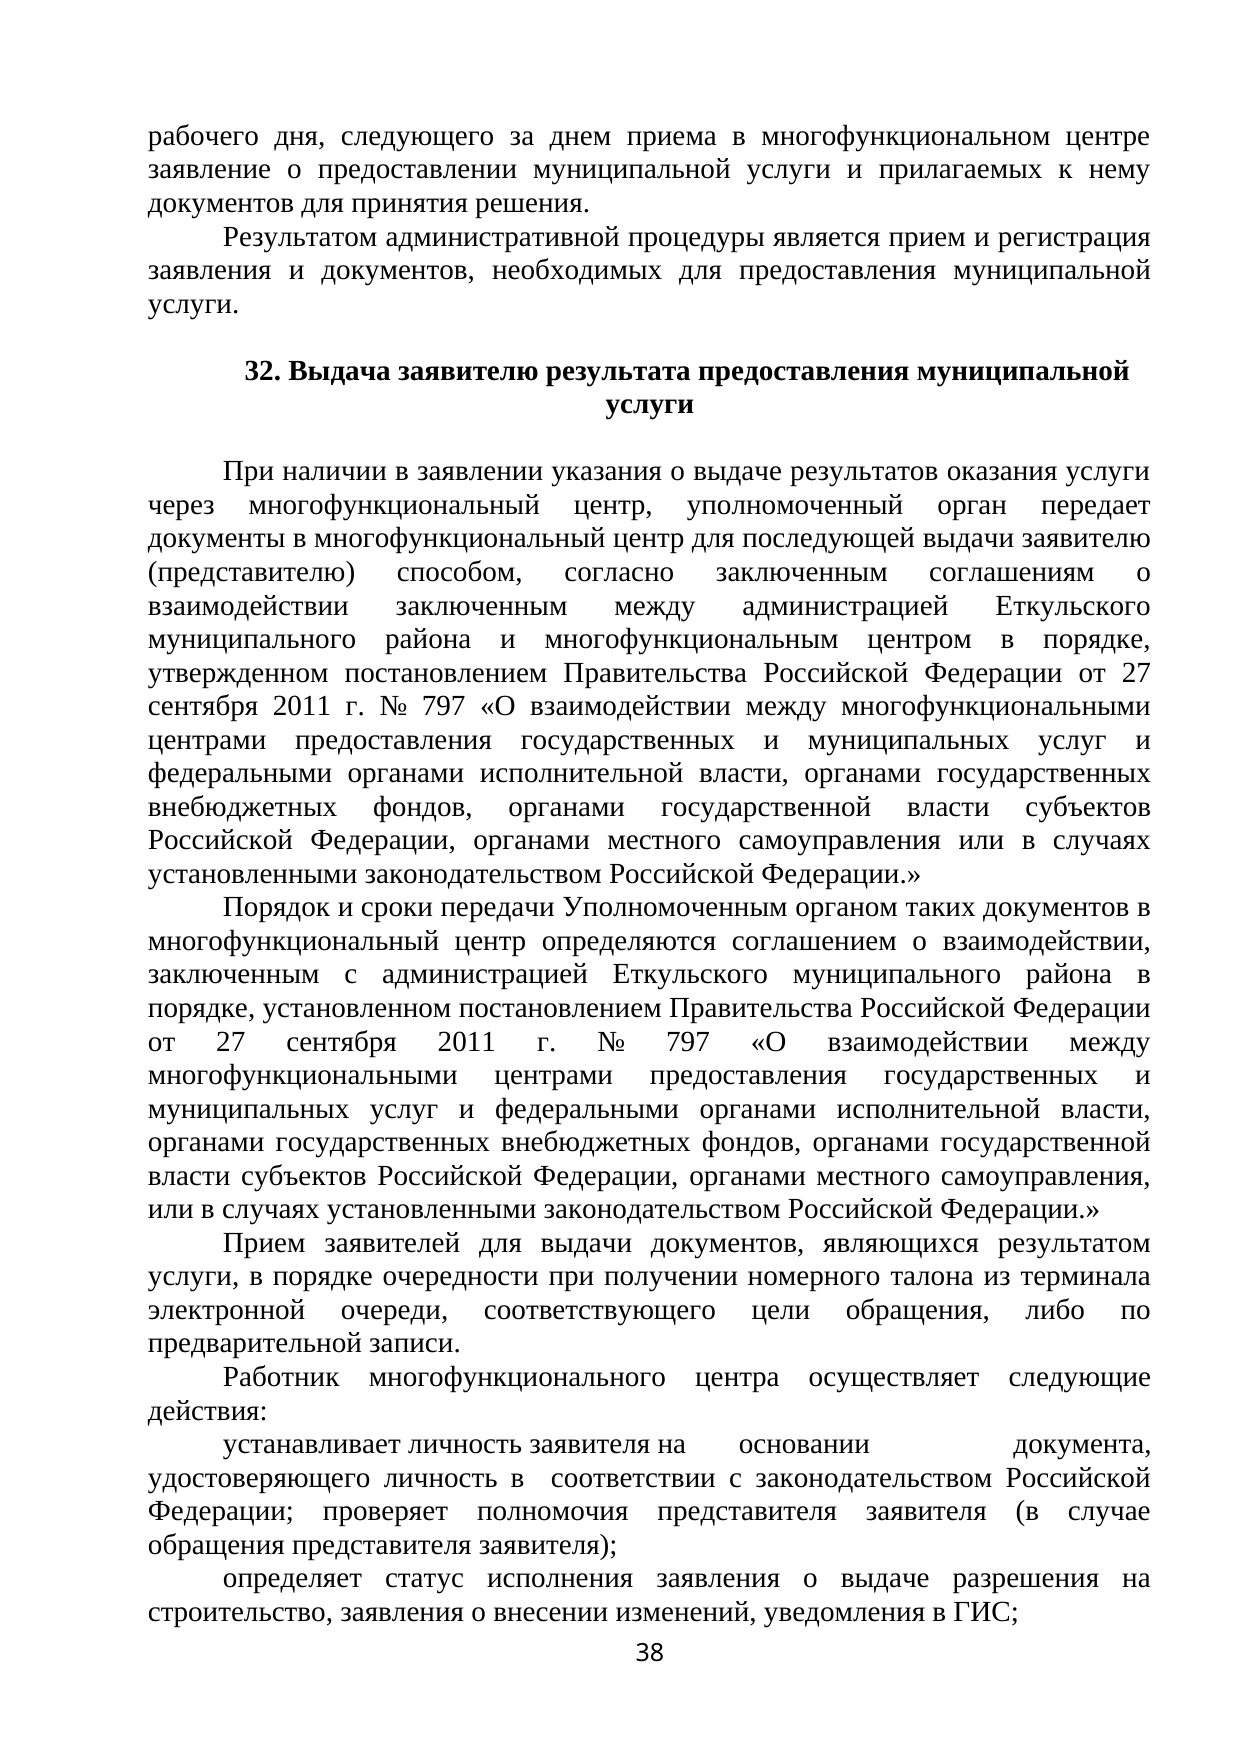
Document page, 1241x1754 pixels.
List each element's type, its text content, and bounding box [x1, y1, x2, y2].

text Работник многофункционального центра осуществляет следующие действия: [148, 1359, 1152, 1426]
text Прием заявителей для выдачи документов, являющихся результатом услуги, в порядке очередности при получении номерного талона из терминала электронной очереди, соответствующего цели обращения, либо по предварительной записи. [148, 1225, 1152, 1359]
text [148, 118, 1152, 219]
text При наличии в заявлении указания о выдаче результатов оказания услуги через многофункциональный центр, уполномоченный орган передает документы в многофункциональный центр для последующей выдачи заявителю (представителю) способом, согласно заключенным соглашениям о взаимодействии заключенным между администрацией Еткульского муниципального района и многофункциональным центром в порядке, утвержденном постановлением Правительства Российской Федерации от 27 сентября 2011 г. № 797 «О взаимодействии между многофункциональными центрами предоставления государственных и муниципальных услуг и федеральными органами исполнительной власти, органами государственных внебюджетных фондов, органами государственной власти субъектов Российской Федерации, органами местного самоуправления или в случаях установленными законодательством Российской Федерации.» [148, 453, 1152, 889]
text Порядок и сроки передачи Уполномоченным органом таких документов в многофункциональный центр определяются соглашением о взаимодействии, заключенным с администрацией Еткульского муниципального района в порядке, установленном постановлением Правительства Российской Федерации от 27 сентября 2011 г. № 797 «О взаимодействии между многофункциональными центрами предоставления государственных и муниципальных услуг и федеральными органами исполнительной власти, органами государственных внебюджетных фондов, органами государственной власти субъектов Российской Федерации, органами местного самоуправления, или в случаях установленными законодательством Российской Федерации.» [148, 889, 1152, 1225]
text Результатом административной процедуры является прием и регистрация заявления и документов, необходимых для предоставления муниципальной услуги. [148, 219, 1152, 319]
text определяет статус исполнения заявления о выдаче разрешения на строительство, заявления о внесении изменений, уведомления в ГИС; [148, 1560, 1152, 1627]
text устанавливает личность заявителя на основании документа, удостоверяющего личность в соответствии с законодательством Российской Федерации; проверяет полномочия представителя заявителя (в случае обращения представителя заявителя); [148, 1426, 1152, 1560]
text 32. Выдача заявителю результата предоставления муниципальной услуги [148, 353, 1152, 420]
